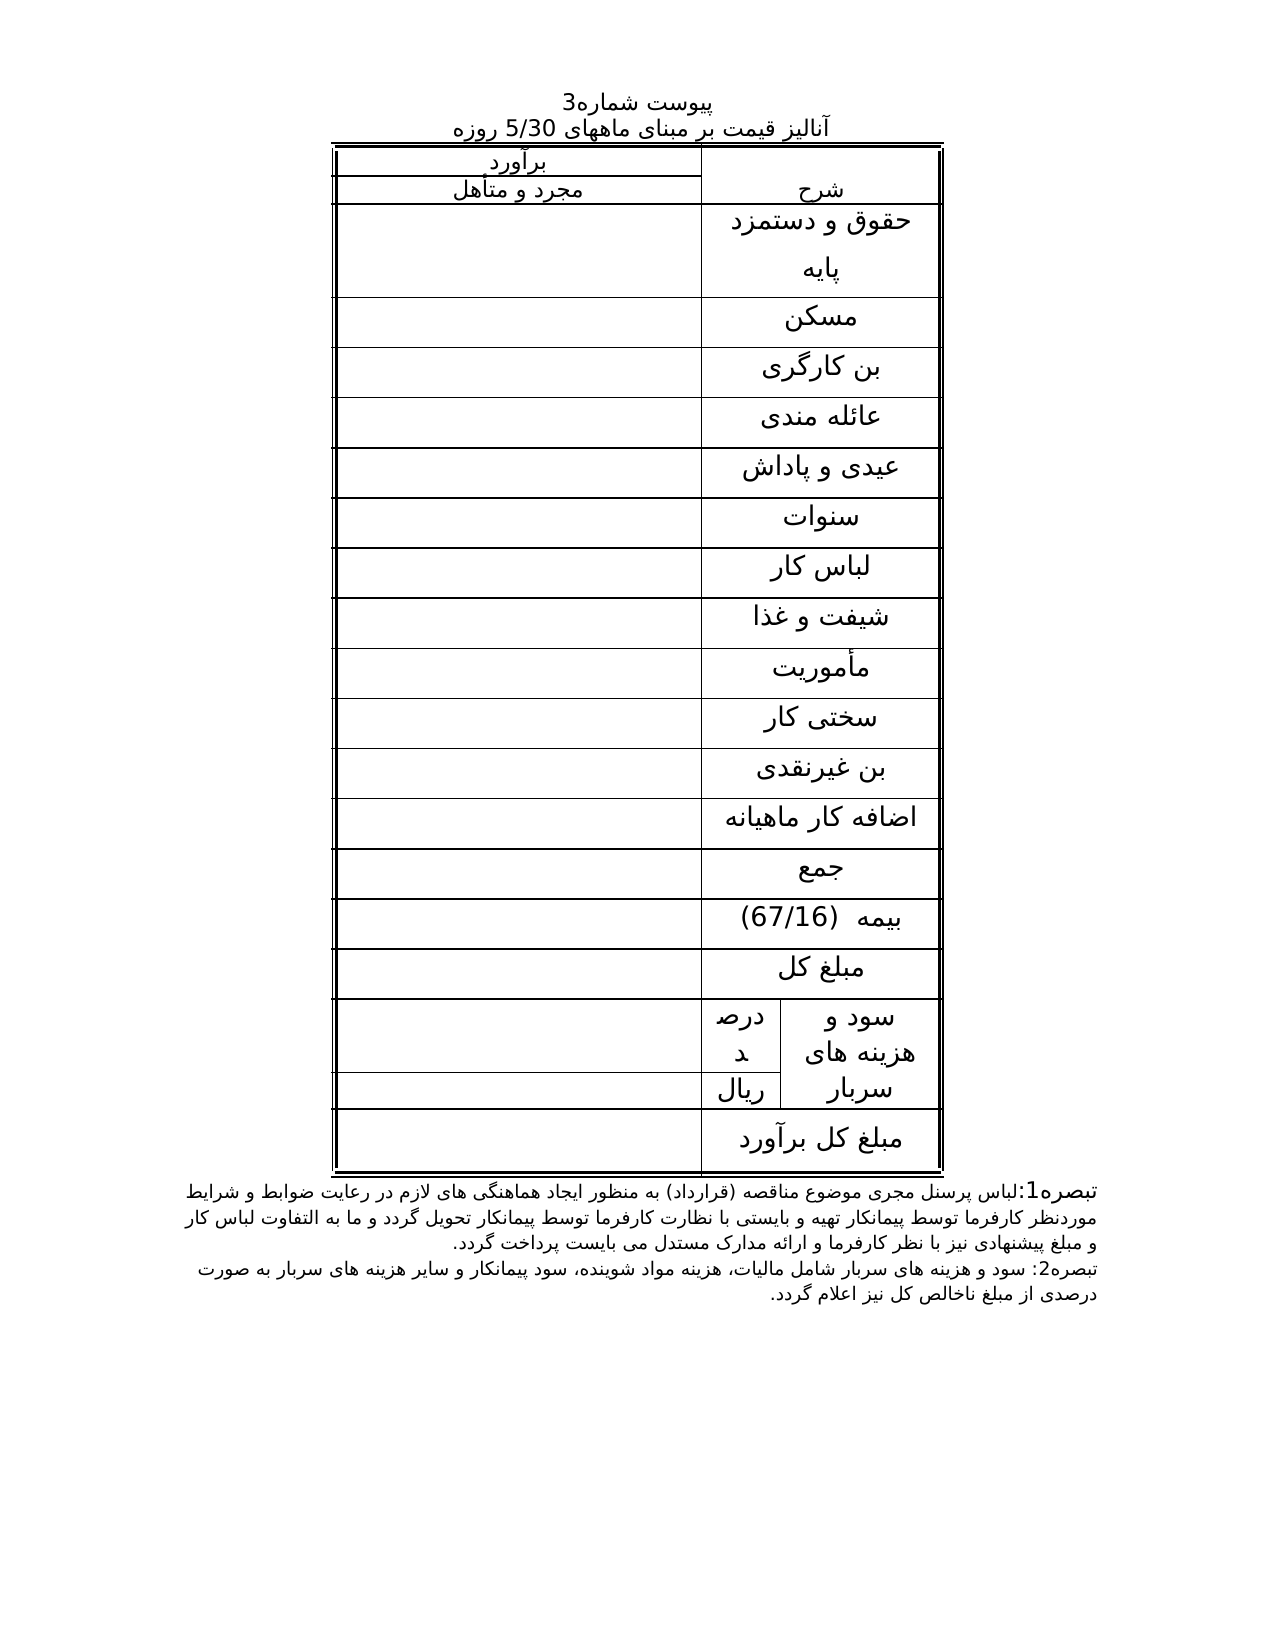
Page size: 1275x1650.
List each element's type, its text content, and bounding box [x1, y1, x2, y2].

table_cell [338, 649, 701, 697]
table_cell اضافه کار ماهیانه [702, 799, 938, 848]
table_cell [335, 1110, 701, 1171]
table_cell [338, 799, 701, 848]
table_cell [338, 205, 701, 297]
text تبصره1:لباس پرسنل مجری موضوع مناقصه (قرارداد) به منظور ایجاد هماهنگی های لازم در رعایت ضوابط و شرایط موردنظر کارفرما توسط پیمانکار تهیه و بایستی با نظارت کارفرما توسط پیمانکار تحویل گردد و ما به التفاوت لباس کار و مبلغ پیشنهادی نیز با نظر کارفرما و ارائه مدارک مستدل می بایست پرداخت گردد. [177, 1177, 1098, 1254]
table_cell سختی کار [702, 699, 938, 748]
table_cell مأموریت [702, 649, 938, 697]
table_cell [338, 599, 701, 647]
table_cell [338, 499, 701, 547]
table_cell عیدی و پاداش [702, 449, 938, 497]
table_cell [338, 699, 701, 748]
text تبصره2: سود و هزینه های سربار شامل مالیات، هزینه مواد شوینده، سود پیمانکار و سایر هزینه های سربار به صورت درصدی از مبلغ ناخالص کل نیز اعلام گردد. [177, 1257, 1098, 1304]
table_cell [338, 348, 701, 397]
table_cell درصد [702, 1000, 780, 1071]
table_cell [338, 298, 701, 347]
table_cell عائله مندی [702, 398, 938, 447]
table_cell مجرد و متأهل [338, 177, 701, 203]
table_cell [338, 900, 701, 948]
table_cell مسکن [702, 298, 938, 347]
table_cell [338, 850, 701, 898]
table_cell [338, 398, 701, 447]
table_cell [338, 749, 701, 798]
table_header شرح [702, 148, 941, 203]
table_cell [338, 1073, 701, 1108]
text آنالیز قیمت بر مبنای ماههای 5/30 روزه [177, 115, 1098, 142]
table_cell [338, 950, 701, 998]
table_cell سود و هزینه های سربار [781, 1000, 938, 1108]
table_header برآورد [335, 148, 701, 175]
table_cell مبلغ کل برآورد [702, 1110, 941, 1171]
table_cell شیفت و غذا [702, 599, 938, 647]
table_cell سنوات [702, 499, 938, 547]
table_cell [338, 449, 701, 497]
table_cell [338, 1000, 701, 1071]
table_cell [338, 549, 701, 597]
text پیوست شماره3 [177, 89, 1098, 115]
table_cell ریال [702, 1073, 780, 1108]
table_cell جمع [702, 850, 938, 898]
table_cell بن کارگری [702, 348, 938, 397]
table_cell بیمه (67/16) [702, 900, 938, 948]
table_cell بن غیرنقدی [702, 749, 938, 798]
table_cell لباس کار [702, 549, 938, 597]
table_cell حقوق و دستمزد پایه [702, 205, 938, 297]
table_cell مبلغ کل [702, 950, 938, 998]
